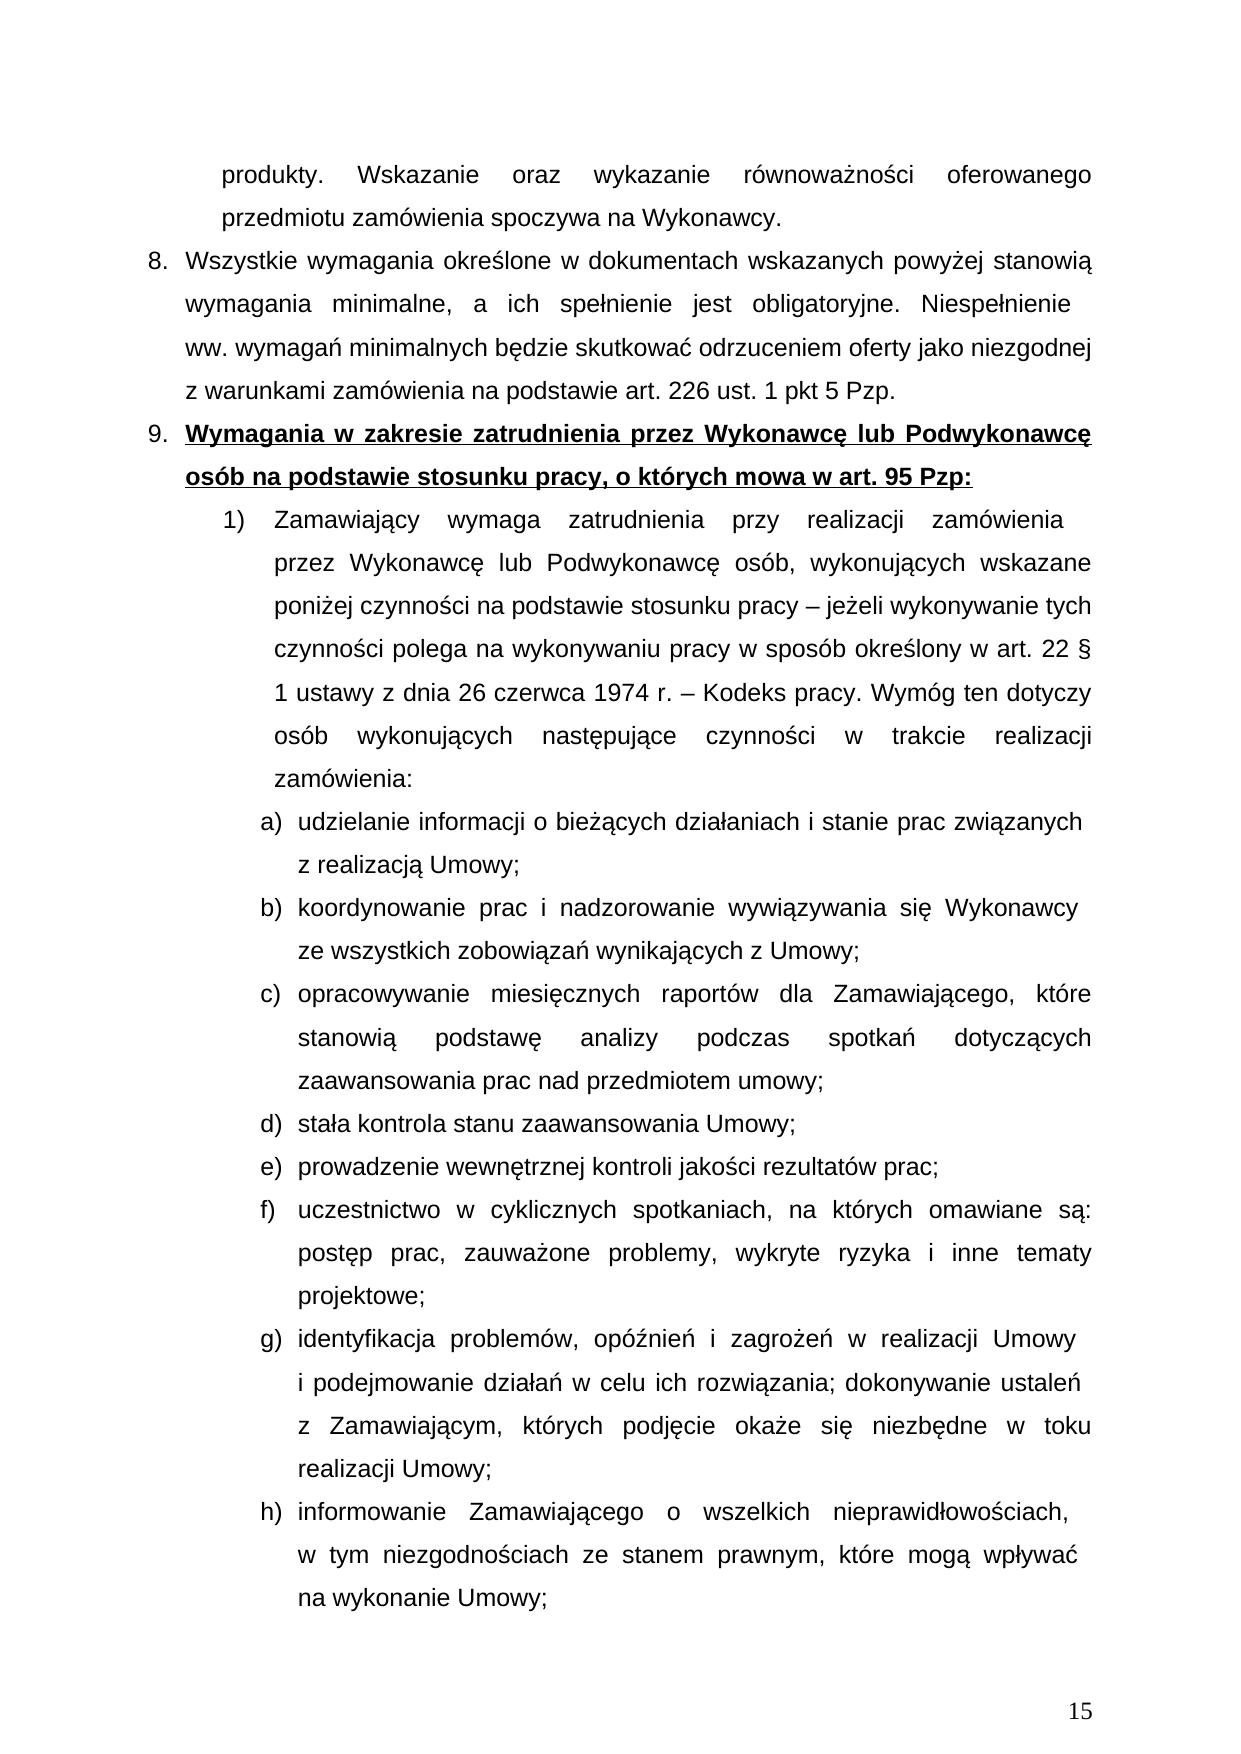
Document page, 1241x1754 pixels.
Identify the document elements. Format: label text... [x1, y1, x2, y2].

list Wymagania w zakresie zatrudnienia przez Wykonawcę lub Podwykonawcę osób na podstawie stosunku pracy, o których mowa w art. 95 Pzp: [148, 419, 1093, 491]
list uczestnictwo w cyklicznych spotkaniach, na których omawiane są: postęp prac, zauważone problemy, wykryte ryzyka i inne tematy projektowe; [260, 1195, 1093, 1310]
list Zamawiający wymaga zatrudnienia przy realizacji zamówienia przez Wykonawcę lub Podwykonawcę osób, wykonujących wskazane poniżej czynności na podstawie stosunku pracy – jeżeli wykonywanie tych czynności polega na wykonywaniu pracy w sposób określony w art. 22 § 1 ustawy z dnia 26 czerwca 1974 r. – Kodeks pracy. Wymóg ten dotyczy osób wykonujących następujące czynności w trakcie realizacji zamówienia: [223, 505, 1093, 792]
list udzielanie informacji o bieżących działaniach i stanie prac związanych z realizacją Umowy; [260, 807, 1093, 879]
list prowadzenie wewnętrznej kontroli jakości rezultatów prac; [260, 1152, 1093, 1181]
list identyfikacja problemów, opóźnień i zagrożeń w realizacji Umowy i podejmowanie działań w celu ich rozwiązania; dokonywanie ustaleń z Zamawiającym, których podjęcie okaże się niezbędne w toku realizacji Umowy; [260, 1324, 1093, 1482]
list opracowywanie miesięcznych raportów dla Zamawiającego, które stanowią podstawę analizy podczas spotkań dotyczących zaawansowania prac nad przedmiotem umowy; [260, 979, 1093, 1094]
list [184, 160, 1093, 232]
list koordynowanie prac i nadzorowanie wywiązywania się Wykonawcy ze wszystkich zobowiązań wynikających z Umowy; [260, 893, 1093, 965]
list stała kontrola stanu zaawansowania Umowy; [260, 1109, 1093, 1137]
list informowanie Zamawiającego o wszelkich nieprawidłowościach, w tym niezgodnościach ze stanem prawnym, które mogą wpływać na wykonanie Umowy; [260, 1497, 1093, 1612]
list Wszystkie wymagania określone w dokumentach wskazanych powyżej stanowią wymagania minimalne, a ich spełnienie jest obligatoryjne. Niespełnienie ww. wymagań minimalnych będzie skutkować odrzuceniem oferty jako niezgodnej z warunkami zamówienia na podstawie art. 226 ust. 1 pkt 5 Pzp. [148, 246, 1093, 404]
